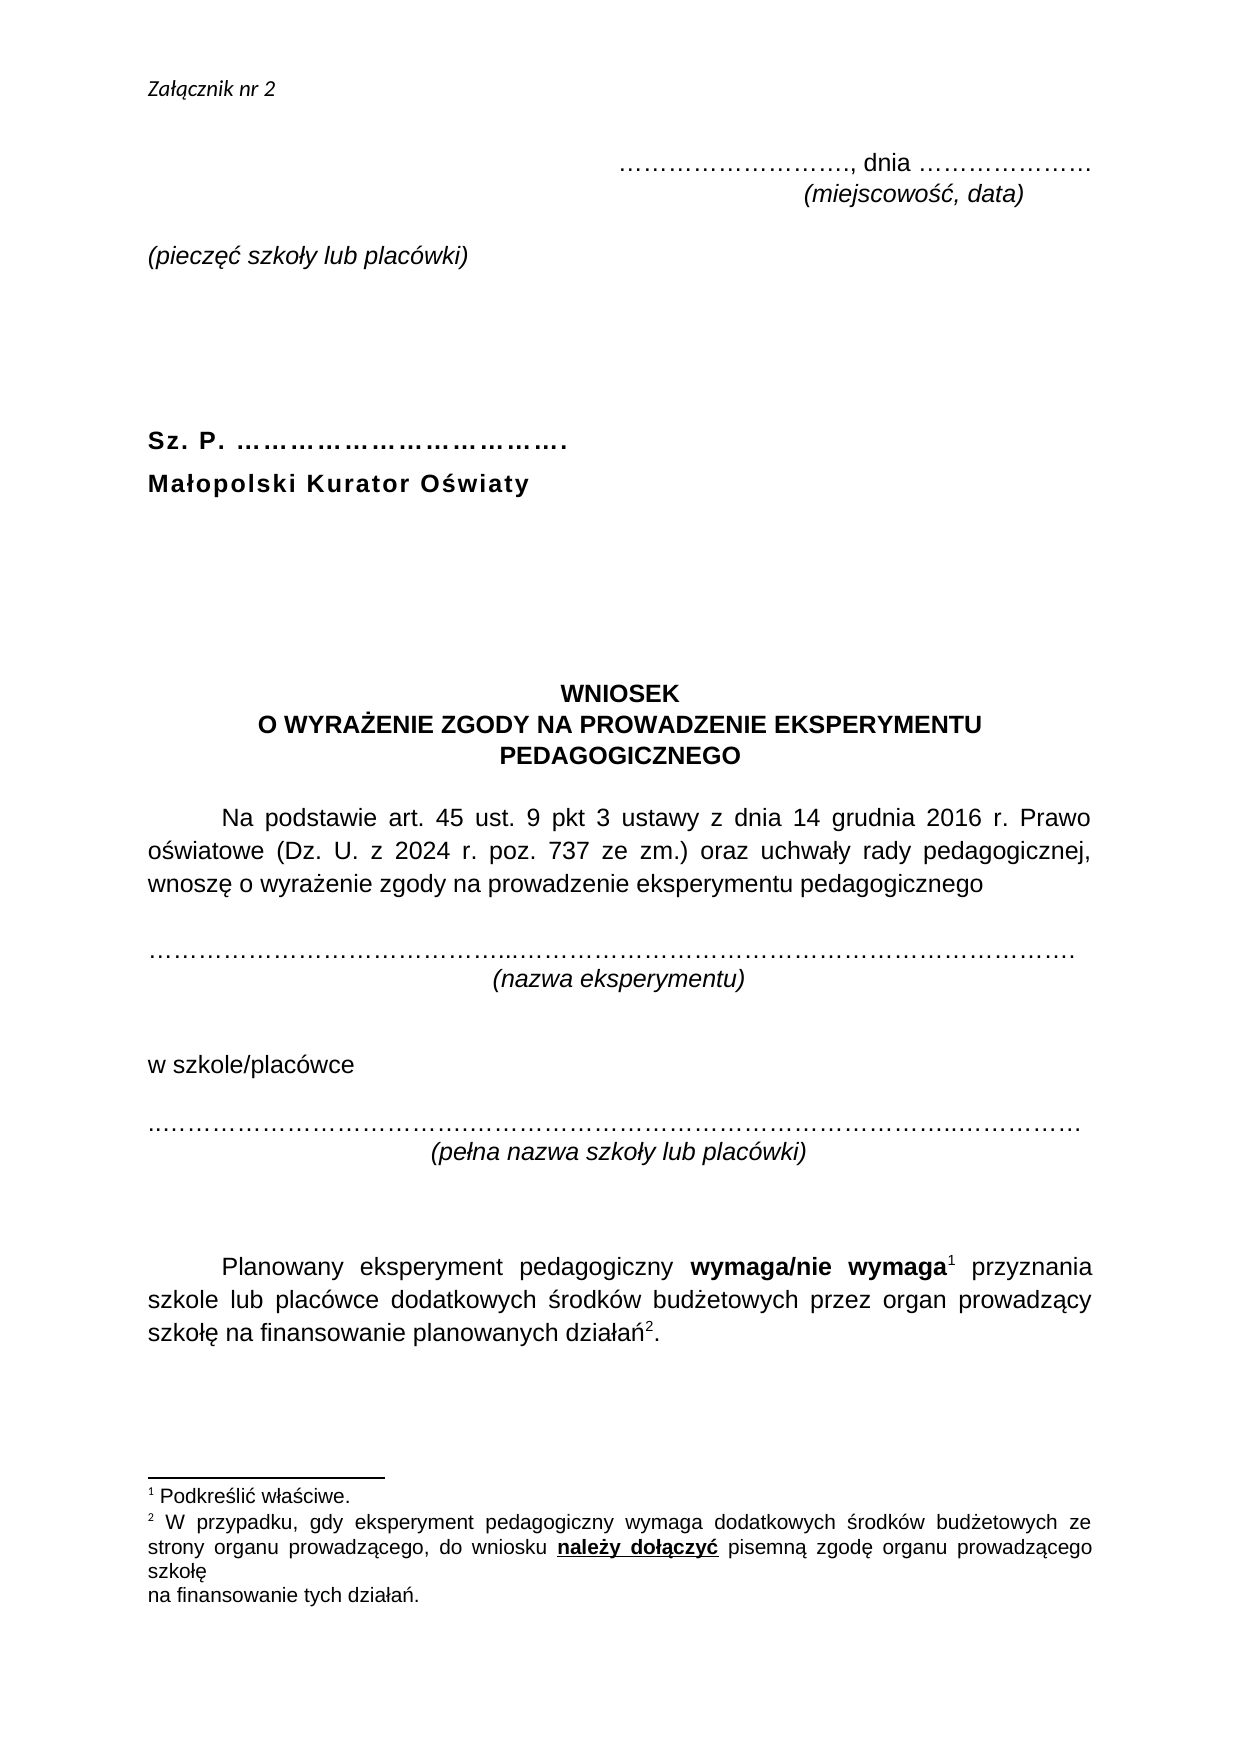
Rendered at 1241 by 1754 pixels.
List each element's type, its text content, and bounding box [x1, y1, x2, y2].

text Planowany eksperyment pedagogiczny wymaga/nie wymaga przyznania szkole lub placówce dodatkowych środków budżetowych przez organ prowadzący szkołę na finansowanie planowanych działań. [148, 1252, 1093, 1346]
text Na podstawie art. 45 ust. 9 pkt 3 ustawy z dnia 14 grudnia 2016 r. Prawo oświatowe (Dz. U. z 2024 r. poz. 737 ze zm.) oraz uchwały rady pedagogicznej, wnoszę o wyrażenie zgody na prowadzenie eksperymentu pedagogicznego [148, 803, 1093, 898]
text ………………………., dnia ………………… [148, 148, 1093, 176]
text (nazwa eksperymentu) [148, 964, 1093, 993]
text Małopolski Kurator Oświaty [148, 469, 1093, 498]
text w szkole/placówce [148, 1050, 1093, 1079]
text (miejscowość, data) [664, 179, 1093, 207]
text ..……………………………….…………………………………………………..…………… [148, 1108, 1093, 1137]
text WNIOSEK [148, 679, 1093, 708]
text (pieczęć szkoły lub placówki) [148, 241, 1093, 269]
text Sz. P. ………………………………. [148, 426, 1093, 455]
text ……………………………………...…………………………………………………………. [148, 935, 1093, 964]
text O WYRAŻENIE ZGODY NA PROWADZENIE EKSPERYMENTU PEDAGOGICZNEGO [148, 710, 1093, 770]
text (pełna nazwa szkoły lub placówki) [148, 1137, 1093, 1165]
